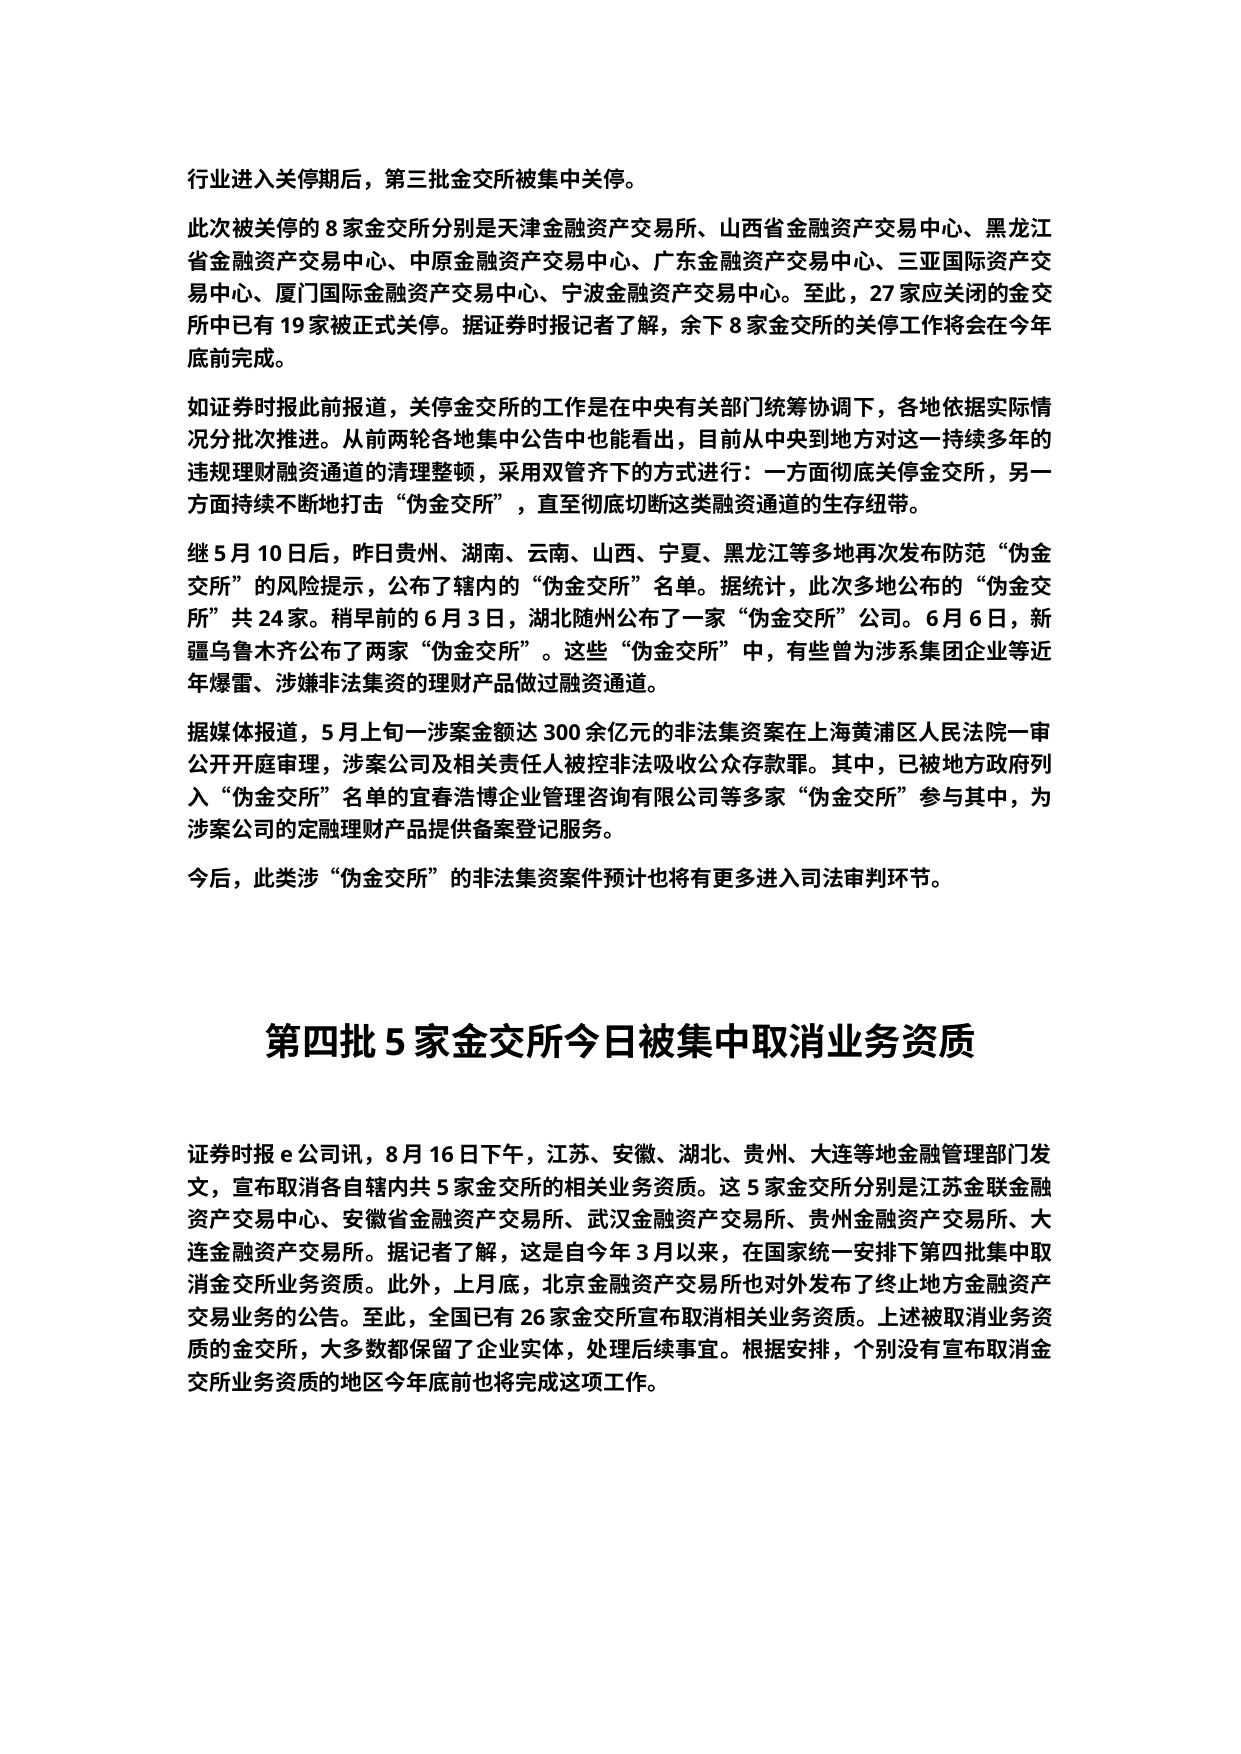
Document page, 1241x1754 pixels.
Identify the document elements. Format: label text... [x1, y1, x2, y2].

text 此次被关停的8家金交所分别是天津金融资产交易所、山西省金融资产交易中心、黑龙江省金融资产交易中心、中原金融资产交易中心、广东金融资产交易中心、三亚国际资产交易中心、厦门国际金融资产交易中心、宁波金融资产交易中心。至此，27家应关闭的金交所中已有19家被正式关停。据证券时报记者了解，余下8家金交所的关停工作将会在今年底前完成。 [187, 211, 1053, 373]
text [187, 162, 1053, 194]
text 继5月10日后，昨日贵州、湖南、云南、山西、宁夏、黑龙江等多地再次发布防范“伪金交所”的风险提示，公布了辖内的“伪金交所”名单。据统计，此次多地公布的“伪金交所”共24家。稍早前的6月3日，湖北随州公布了一家“伪金交所”公司。6月6日，新疆乌鲁木齐公布了两家“伪金交所”。这些“伪金交所”中，有些曾为涉系集团企业等近年爆雷、涉嫌非法集资的理财产品做过融资通道。 [187, 536, 1053, 698]
text 如证券时报此前报道，关停金交所的工作是在中央有关部门统筹协调下，各地依据实际情况分批次推进。从前两轮各地集中公告中也能看出，目前从中央到地方对这一持续多年的违规理财融资通道的清理整顿，采用双管齐下的方式进行：一方面彻底关停金交所，另一方面持续不断地打击“伪金交所”，直至彻底切断这类融资通道的生存纽带。 [187, 389, 1053, 519]
text 第四批5家金交所今日被集中取消业务资质 [187, 1007, 1053, 1072]
text 证券时报e公司讯，8月16日下午，江苏、安徽、湖北、贵州、大连等地金融管理部门发文，宣布取消各自辖内共5家金交所的相关业务资质。这5家金交所分别是江苏金联金融资产交易中心、安徽省金融资产交易所、武汉金融资产交易所、贵州金融资产交易所、大连金融资产交易所。据记者了解，这是自今年3月以来，在国家统一安排下第四批集中取消金交所业务资质。此外，上月底，北京金融资产交易所也对外发布了终止地方金融资产交易业务的公告。至此，全国已有26家金交所宣布取消相关业务资质。上述被取消业务资质的金交所，大多数都保留了企业实体，处理后续事宜。根据安排，个别没有宣布取消金交所业务资质的地区今年底前也将完成这项工作。 [187, 1137, 1053, 1397]
text 今后，此类涉“伪金交所”的非法集资案件预计也将有更多进入司法审判环节。 [187, 861, 1053, 893]
text 据媒体报道，5月上旬一涉案金额达300余亿元的非法集资案在上海黄浦区人民法院一审公开开庭审理，涉案公司及相关责任人被控非法吸收公众存款罪。其中，已被地方政府列入“伪金交所”名单的宜春浩博企业管理咨询有限公司等多家“伪金交所”参与其中，为涉案公司的定融理财产品提供备案登记服务。 [187, 714, 1053, 844]
